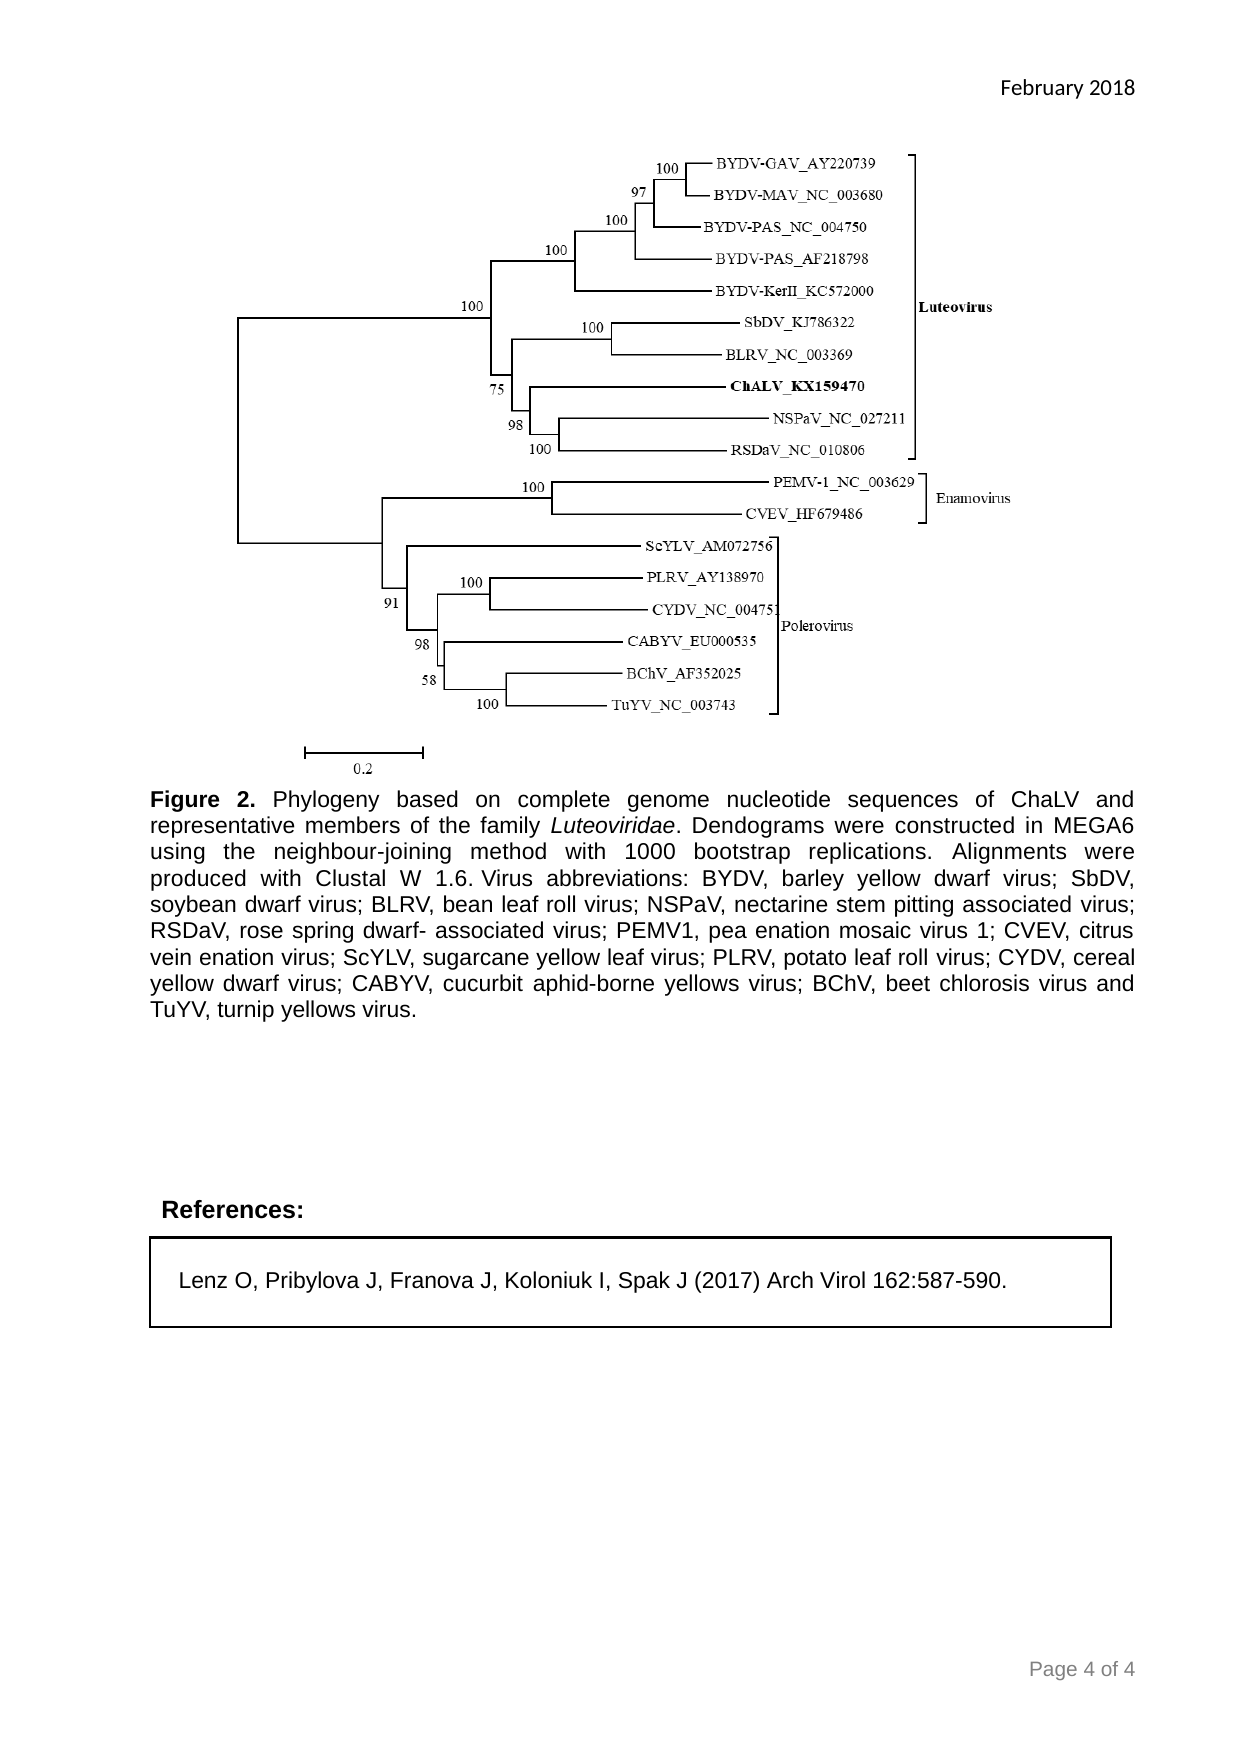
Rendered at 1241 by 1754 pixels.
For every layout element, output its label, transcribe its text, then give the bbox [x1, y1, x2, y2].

table_header References: [150, 1195, 1111, 1236]
table_cell [151, 1239, 1110, 1326]
text Figure 2. Phylogeny based on complete genome nucleotide sequences of ChaLV and representative members of the family Luteoviridae. Dendograms were constructed in MEGA6 using the neighbour-joining method with 1000 bootstrap replications. Alignments were produced with Clustal W 1.6. Virus abbreviations: BYDV, barley yellow dwarf virus; SbDV, soybean dwarf virus; BLRV, bean leaf roll virus; NSPaV, nectarine stem pitting associated virus; RSDaV, rose spring dwarf- associated virus; PEMV1, pea enation mosaic virus 1; CVEV, citrus vein enation virus; ScYLV, sugarcane yellow leaf virus; PLRV, potato leaf roll virus; CYDV, cereal yellow dwarf virus; CABYV, cucurbit aphid-borne yellows virus; BChV, beet chlorosis virus and TuYV, turnip yellows virus. [150, 838, 1135, 1023]
text Figure 2. Phylogeny based on complete genome nucleotide sequences of ChaLV and representative members of the family Luteoviridae. Dendograms were constructed in MEGA6 using the neighbour-joining method with 1000 bootstrap replications. Alignments were produced with Clustal W 1.6. Virus abbreviations: BYDV, barley yellow dwarf virus; SbDV, soybean dwarf virus; BLRV, bean leaf roll virus; NSPaV, nectarine stem pitting associated virus; RSDaV, rose spring dwarf- associated virus; PEMV1, pea enation mosaic virus 1; CVEV, citrus vein enation virus; ScYLV, sugarcane yellow leaf virus; PLRV, potato leaf roll virus; CYDV, cereal yellow dwarf virus; CABYV, cucurbit aphid-borne yellows virus; BChV, beet chlorosis virus and TuYV, turnip yellows virus. [150, 786, 1135, 838]
picture [225, 135, 1060, 786]
